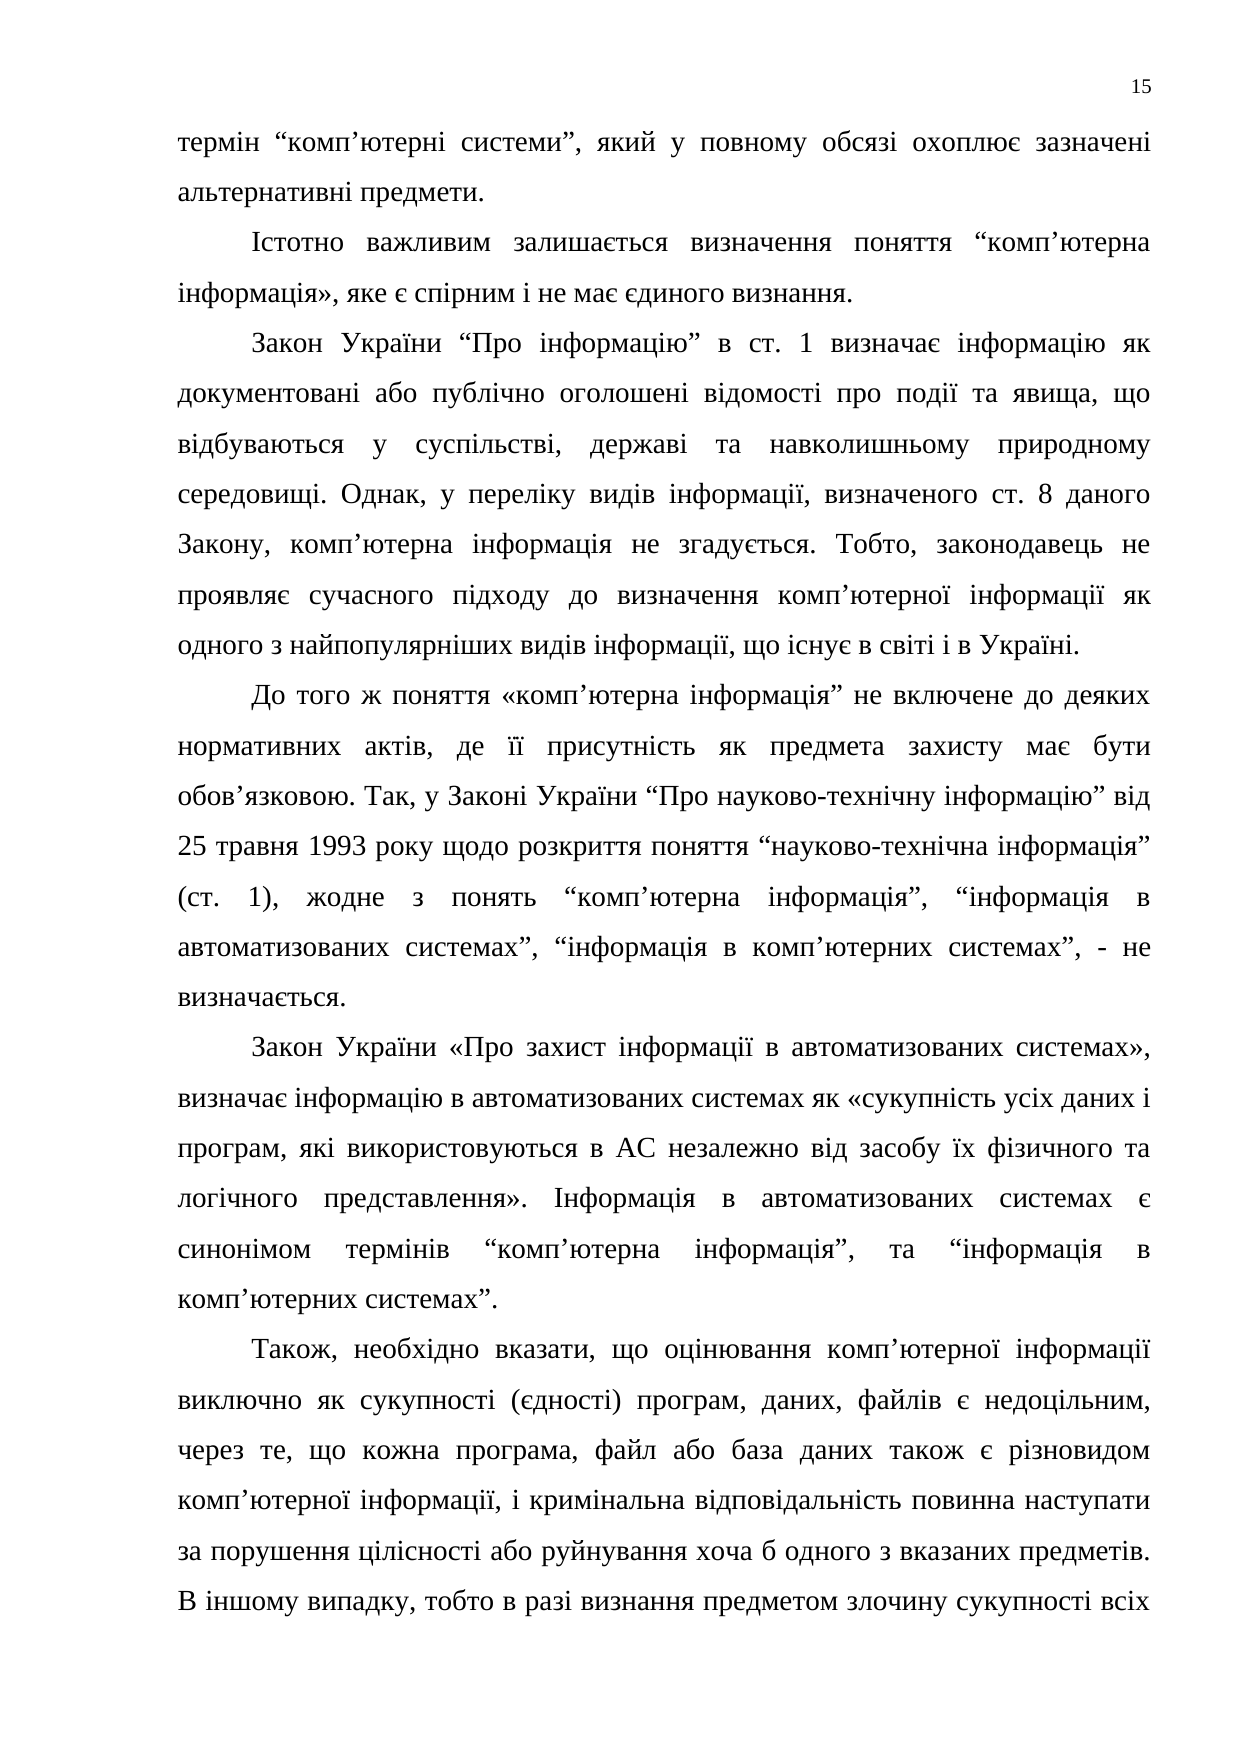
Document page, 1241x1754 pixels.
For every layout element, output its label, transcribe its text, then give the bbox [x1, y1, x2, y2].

text Істотно важливим залишається визначення поняття “комп’ютерна інформація», яке є спірним і не має єдиного визнання. [177, 224, 1152, 308]
text До того ж поняття «комп’ютерна інформація” не включене до деяких нормативних актів, де її присутність як предмета захисту має бути обов’язковою. Так, у Законі України “Про науково-технічну інформацію” від 25 травня 1993 року щодо розкриття поняття “науково-технічна інформація” (ст. 1), жодне з понять “комп’ютерна інформація”, “інформація в автоматизованих системах”, “інформація в комп’ютерних системах”, - не визначається. [177, 677, 1152, 1013]
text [177, 1331, 1152, 1617]
text Закон України «Про захист інформації в автоматизованих системах», визначає інформацію в автоматизованих системах як «сукупність усіх даних і програм, які використовуються в АС незалежно від засобу їх фізичного та логічного представлення». Інформація в автоматизованих системах є синонімом термінів “комп’ютерна інформація”, та “інформація в комп’ютерних системах”. [177, 1029, 1152, 1315]
text Закон України “Про інформацію” в ст. 1 визначає інформацію як документовані або публічно оголошені відомості про події та явища, що відбуваються у суспільстві, державі та навколишньому природному середовищі. Однак, у переліку видів інформації, визначеного ст. 8 даного Закону, комп’ютерна інформація не згадується. Тобто, законодавець не проявляє сучасного підходу до визначення комп’ютерної інформації як одного з найпопулярніших видів інформації, що існує в світі і в Україні. [177, 325, 1152, 661]
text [177, 124, 1152, 208]
